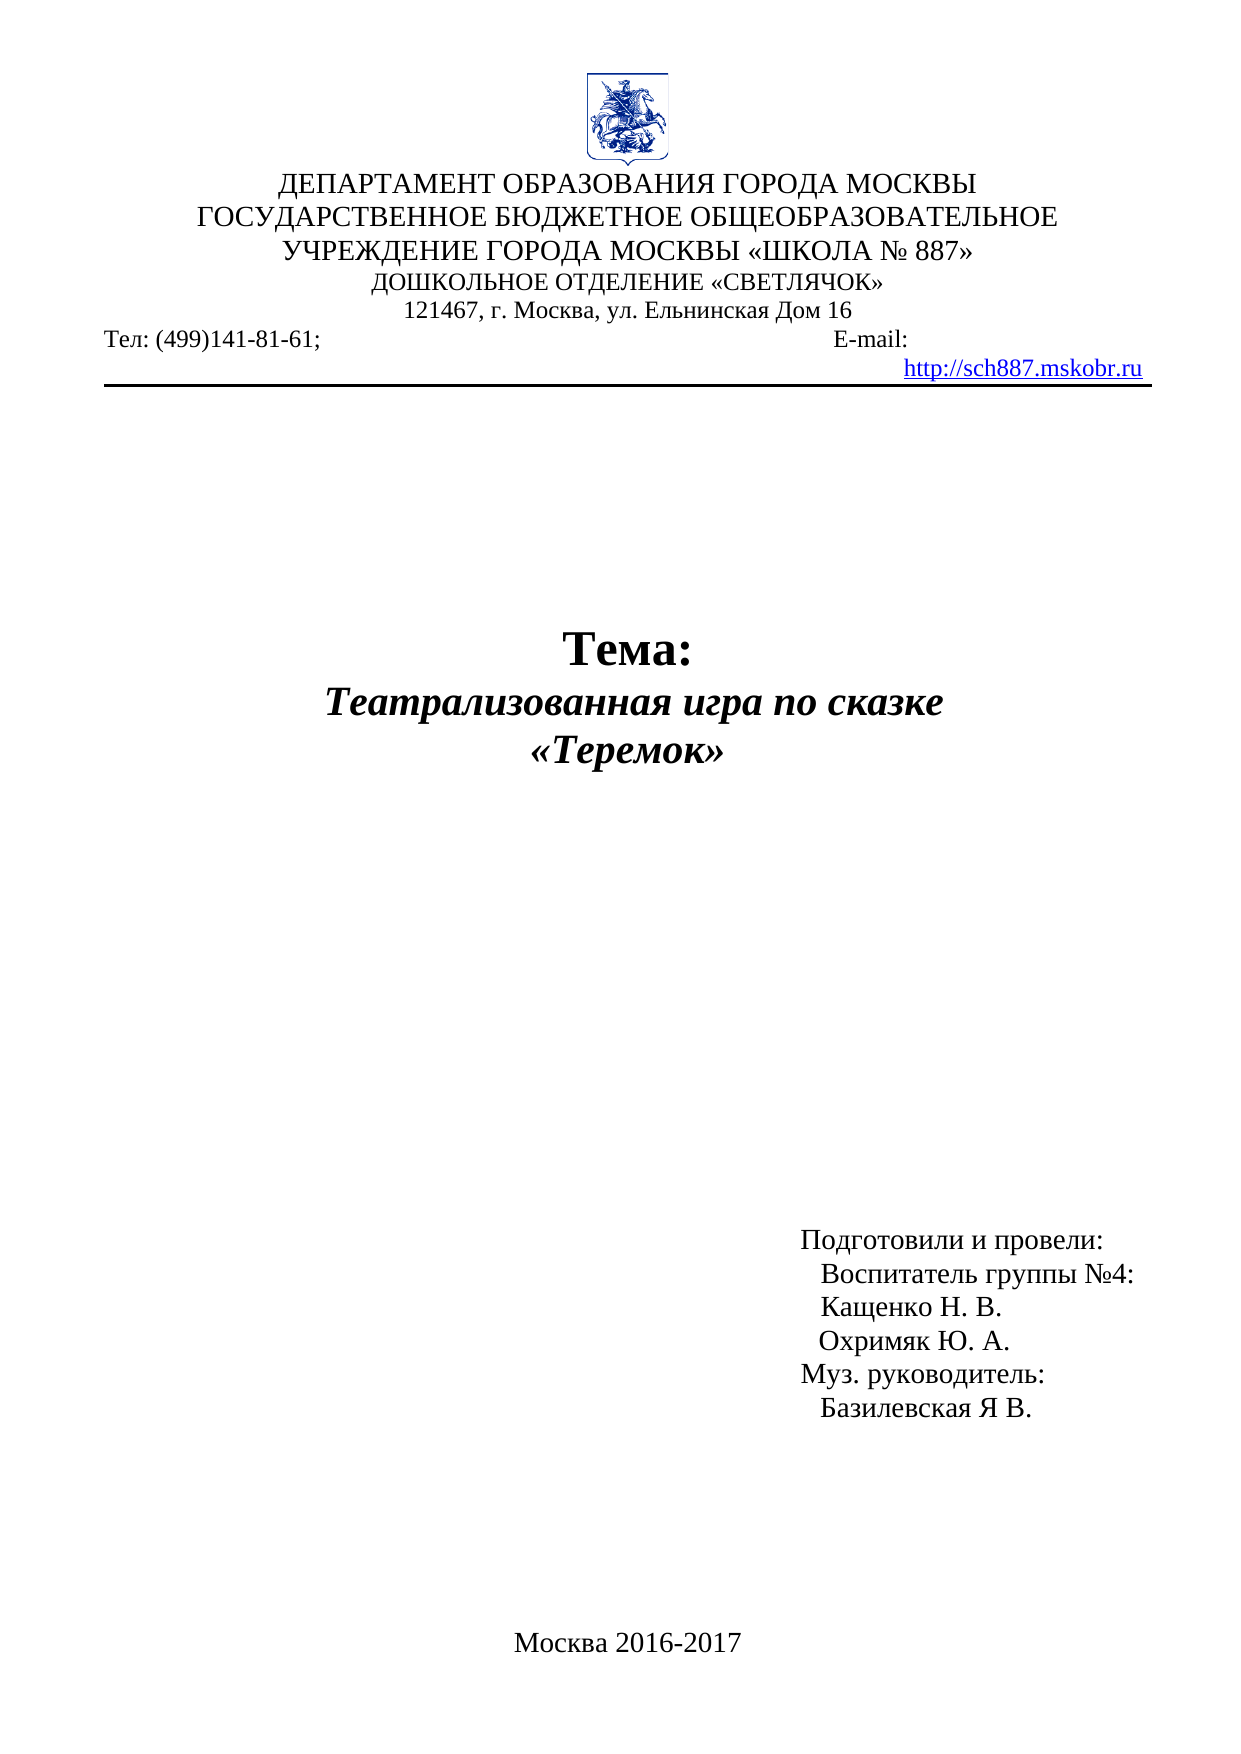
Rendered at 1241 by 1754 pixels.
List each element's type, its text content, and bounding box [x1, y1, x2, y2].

text 121467, г. Москва, ул. Ельнинская Дом 16 [103, 295, 1152, 324]
text Муз. руководитель: [103, 1357, 1152, 1390]
text Кащенко Н. В. [620, 1289, 1152, 1323]
picture [587, 73, 669, 166]
text Базилевская Я В. [103, 1390, 1152, 1424]
text Тема: [103, 619, 1152, 676]
text ГОСУДАРСТВЕННОЕ БЮДЖЕТНОЕ ОБЩЕОБРАЗОВАТЕЛЬНОЕ [103, 199, 1152, 233]
text Воспитатель группы №4: [693, 1256, 1152, 1289]
text Тел: (499)141-81-61; E-mail: [103, 324, 1152, 353]
text Театрализованная игра по сказке [103, 676, 1152, 724]
text Подготовили и провели: [103, 1222, 1152, 1256]
text ДЕПАРТАМЕНТ ОБРАЗОВАНИЯ ГОРОДА МОСКВЫ [103, 166, 1152, 199]
text http://sch887.mskobr.ru [103, 353, 1152, 387]
text Охримяк Ю. А. [620, 1323, 1152, 1357]
text ДОШКОЛЬНОЕ ОТДЕЛЕНИЕ «СВЕТЛЯЧОК» [103, 267, 1152, 295]
text «Теремок» [103, 724, 1152, 772]
text УЧРЕЖДЕНИЕ ГОРОДА МОСКВЫ «ШКОЛА № 887» [103, 233, 1152, 267]
text Москва 2016-2017 [103, 1625, 1152, 1658]
